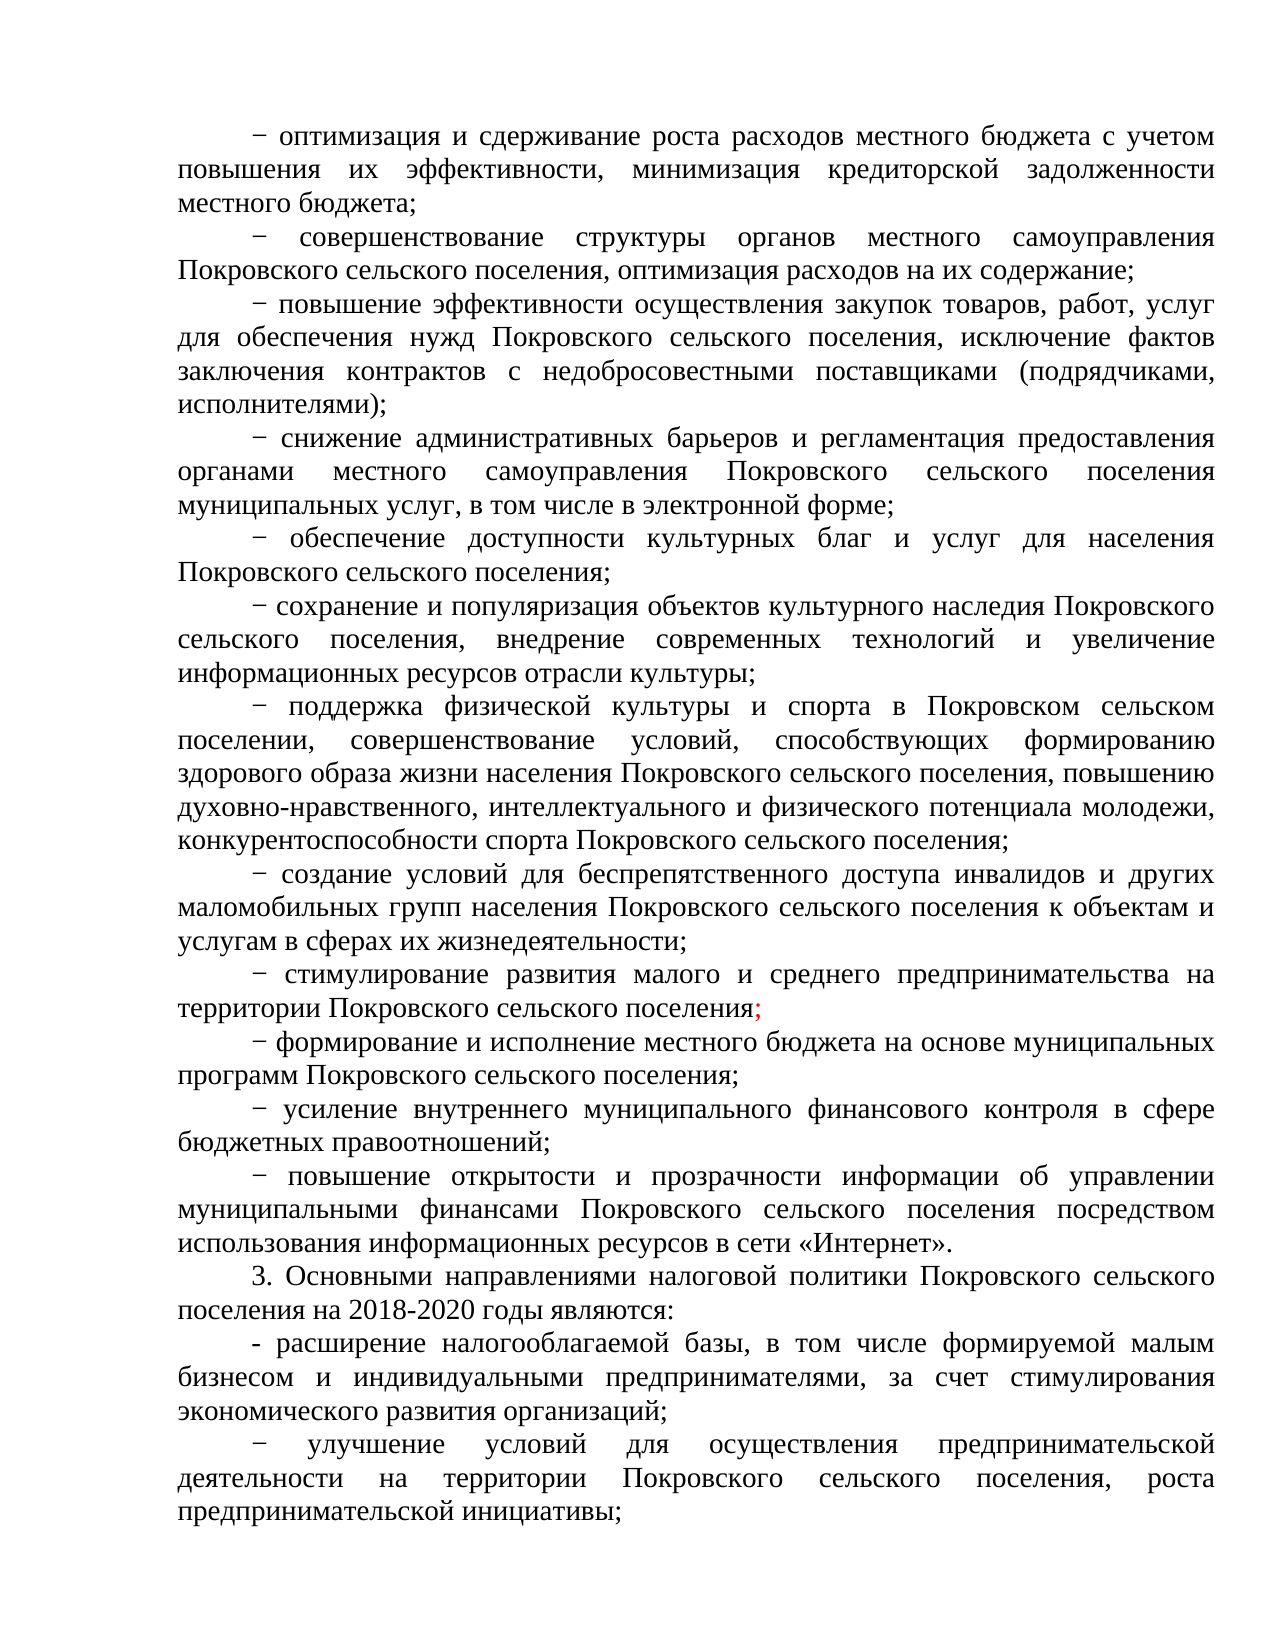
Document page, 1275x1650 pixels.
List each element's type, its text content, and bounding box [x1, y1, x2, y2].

text 3. Основными направлениями налоговой политики Покровского сельского поселения на 2018-2020 годы являются: [177, 1258, 1216, 1326]
text − усиление внутреннего муниципального финансового контроля в сфере бюджетных правоотношений; [177, 1091, 1216, 1158]
text − формирование и исполнение местного бюджета на основе муниципальных программ Покровского сельского поселения; [177, 1024, 1216, 1091]
text − совершенствование структуры органов местного самоуправления Покровского сельского поселения, оптимизация расходов на их содержание; [177, 219, 1216, 286]
text − поддержка физической культуры и спорта в Покровском сельском поселении, совершенствование условий, способствующих формированию здорового образа жизни населения Покровского сельского поселения, повышению духовно-нравственного, интеллектуального и физического потенциала молодежи, конкурентоспособности спорта Покровского сельского поселения; [177, 688, 1216, 856]
text − улучшение условий для осуществления предпринимательской деятельности на территории Покровского сельского поселения, роста предпринимательской инициативы; [177, 1426, 1216, 1527]
text − повышение эффективности осуществления закупок товаров, работ, услуг для обеспечения нужд Покровского сельского поселения, исключение фактов заключения контрактов с недобросовестными поставщиками (подрядчиками, исполнителями); [177, 286, 1216, 420]
text − оптимизация и сдерживание роста расходов местного бюджета с учетом повышения их эффективности, минимизация кредиторской задолженности местного бюджета; [177, 118, 1216, 219]
text − снижение административных барьеров и регламентация предоставления органами местного самоуправления Покровского сельского поселения муниципальных услуг, в том числе в электронной форме; [177, 420, 1216, 521]
text − обеспечение доступности культурных благ и услуг для населения Покровского сельского поселения; [177, 521, 1216, 588]
text − сохранение и популяризация объектов культурного наследия Покровского сельского поселения, внедрение современных технологий и увеличение информационных ресурсов отрасли культуры; [177, 588, 1216, 688]
text − стимулирование развития малого и среднего предпринимательства на территории Покровского сельского поселения; [177, 957, 1216, 1024]
text − создание условий для беспрепятственного доступа инвалидов и других маломобильных групп населения Покровского сельского поселения к объектам и услугам в сферах их жизнедеятельности; [177, 856, 1216, 957]
text - расширение налогооблагаемой базы, в том числе формируемой малым бизнесом и индивидуальными предпринимателями, за счет стимулирования экономического развития организаций; [177, 1326, 1216, 1426]
text − повышение открытости и прозрачности информации об управлении муниципальными финансами Покровского сельского поселения посредством использования информационных ресурсов в сети «Интернет». [177, 1158, 1216, 1258]
